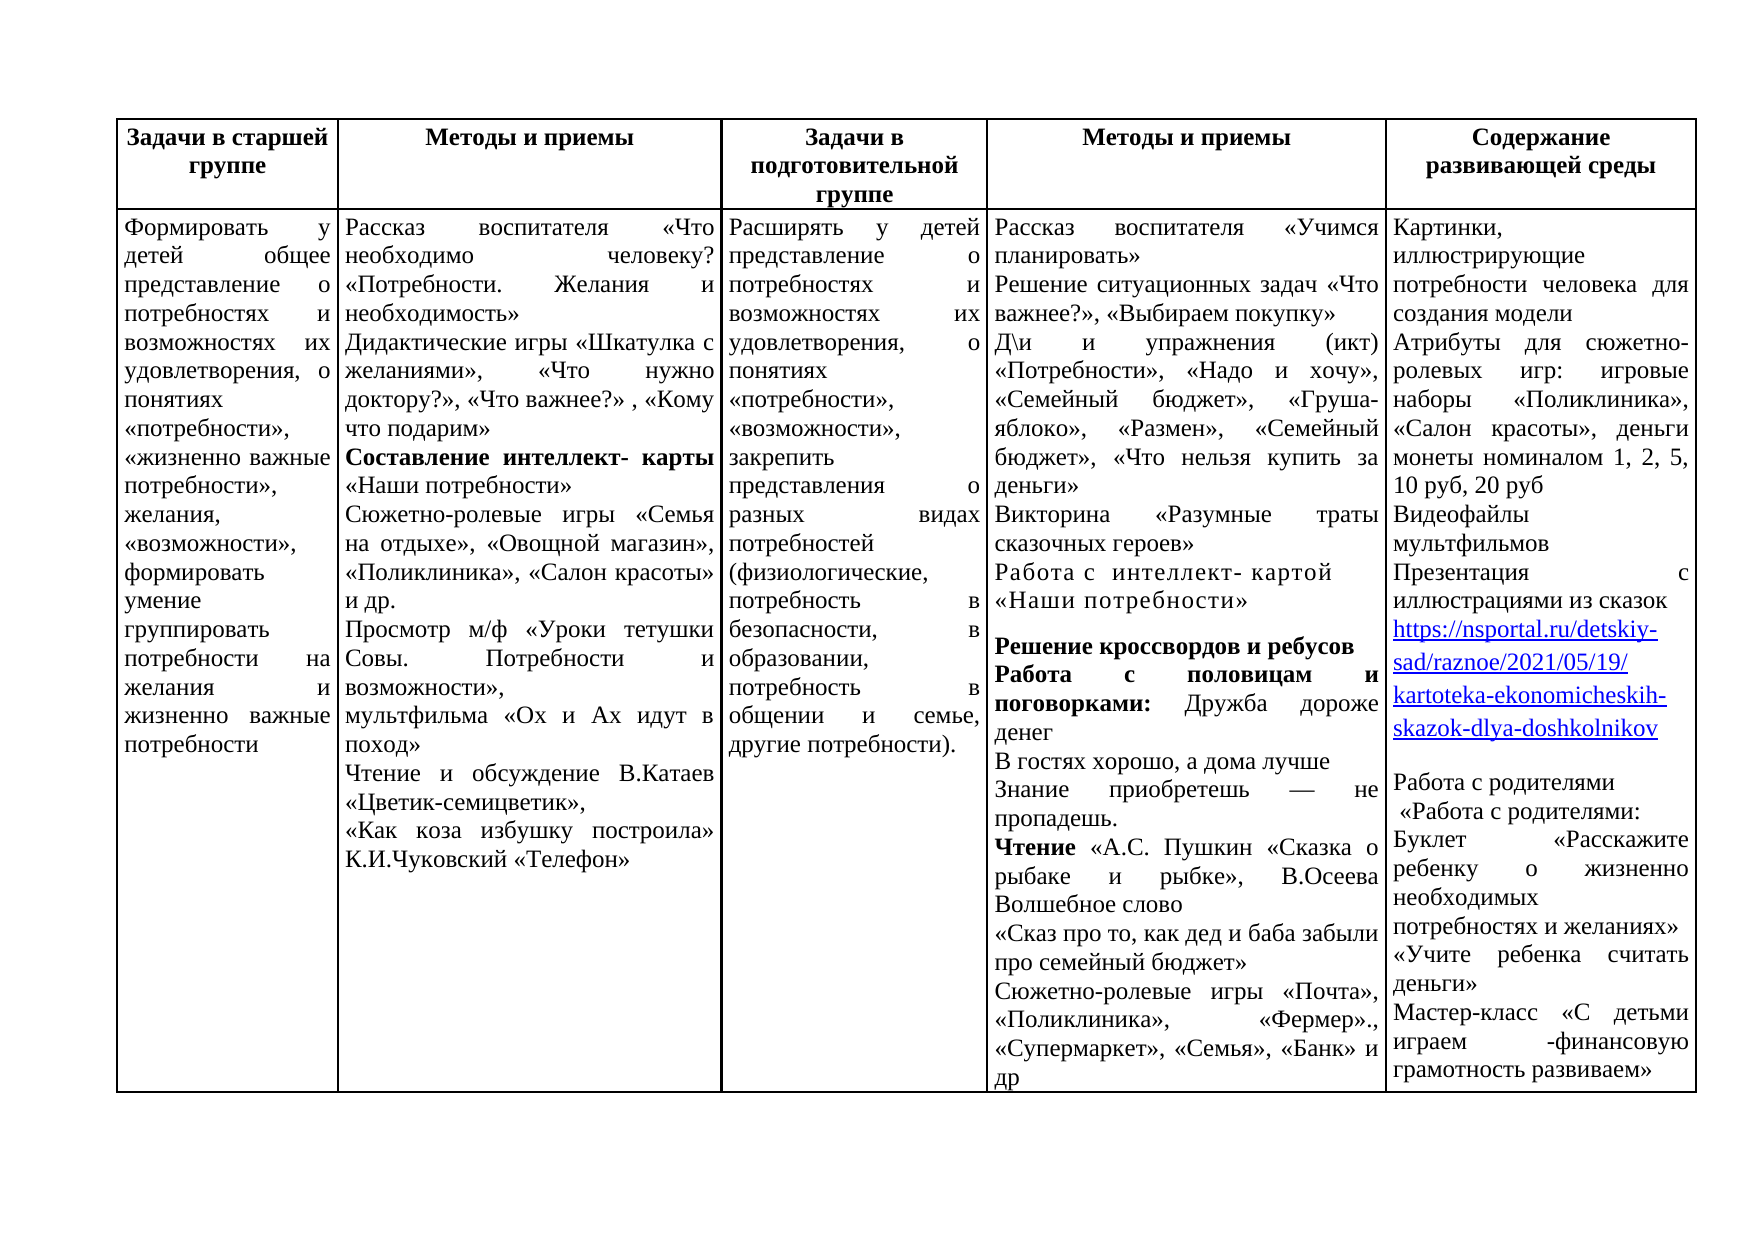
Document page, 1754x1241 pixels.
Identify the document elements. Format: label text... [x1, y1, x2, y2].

table_header Методы и приемы [339, 120, 720, 208]
table_header Методы и приемы [988, 120, 1385, 208]
table_cell Картинки, иллюстрирующие потребности человека для создания модели Атрибуты для сюжетно-ролевых игр: игровые наборы «Поликлиника», «Салон красоты», деньги монеты номиналом 1, 2, 5, 10 руб, 20 руб Видеофайлы мультфильмов Презентация с иллюстрациями из сказок https://nsportal.ru/detskiy-sad/raznoe/2021/05/19/kartoteka-ekonomicheskih-skazok-dlya-doshkolnikov Работа с родителями «Работа с родителями: Буклет «Расскажите ребенку о жизненно необходимых потребностях и желаниях» «Учите ребенка считать деньги» Мастер-класс «С детьми играем -финансовую грамотность развиваем» [1387, 210, 1695, 1091]
table_header Задачи в старшей группе [118, 120, 337, 208]
table_cell Рассказ воспитателя «Учимся планировать» Решение ситуационных задач «Что важнее?», «Выбираем покупку» Д\и и упражнения (икт) «Потребности», «Надо и хочу», «Семейный бюджет», «Груша-яблоко», «Размен», «Семейный бюджет», «Что нельзя купить за деньги» Викторина «Разумные траты сказочных героев» Работа с интеллект- картой «Наши потребности» Решение кроссвордов и ребусов Работа с половицам и поговорками: Дружба дороже денег В гостях хорошо, а дома лучше Знание приобретешь — не пропадешь. Чтение «А.С. Пушкин «Сказка о рыбаке и рыбке», В.Осеева Волшебное слово «Сказ про то, как дед и баба забыли про семейный бюджет» Сюжетно-ролевые игры «Почта», «Поликлиника», «Фермер»., «Супермаркет», «Семья», «Банк» и др [988, 210, 1385, 1091]
table_cell Расширять у детей представление о потребностях и возможностях их удовлетворения, о понятиях «потребности», «возможности», закрепить представления о разных видах потребностей (физиологические, потребность в безопасности, в образовании, потребность в общении и семье, другие потребности). [723, 210, 986, 1091]
table_cell Рассказ воспитателя «Что необходимо человеку? «Потребности. Желания и необходимость» Дидактические игры «Шкатулка с желаниями», «Что нужно доктору?», «Что важнее?» , «Кому что подарим» Составление интеллект- карты «Наши потребности» Сюжетно-ролевые игры «Семья на отдыхе», «Овощной магазин», «Поликлиника», «Салон красоты» и др. Просмотр м/ф «Уроки тетушки Совы. Потребности и возможности», мультфильма «Ох и Ах идут в поход» Чтение и обсуждение В.Катаев «Цветик-семицветик», «Как коза избушку построила» К.И.Чуковский «Телефон» [339, 210, 720, 1091]
table_header Задачи в подготовительной группе [723, 120, 986, 208]
table_header Содержание развивающей среды [1387, 120, 1695, 208]
table_cell Формировать у детей общее представление о потребностях и возможностях их удовлетворения, о понятиях «потребности», «жизненно важные потребности», желания, «возможности», формировать умение группировать потребности на желания и жизненно важные потребности [118, 210, 337, 1091]
